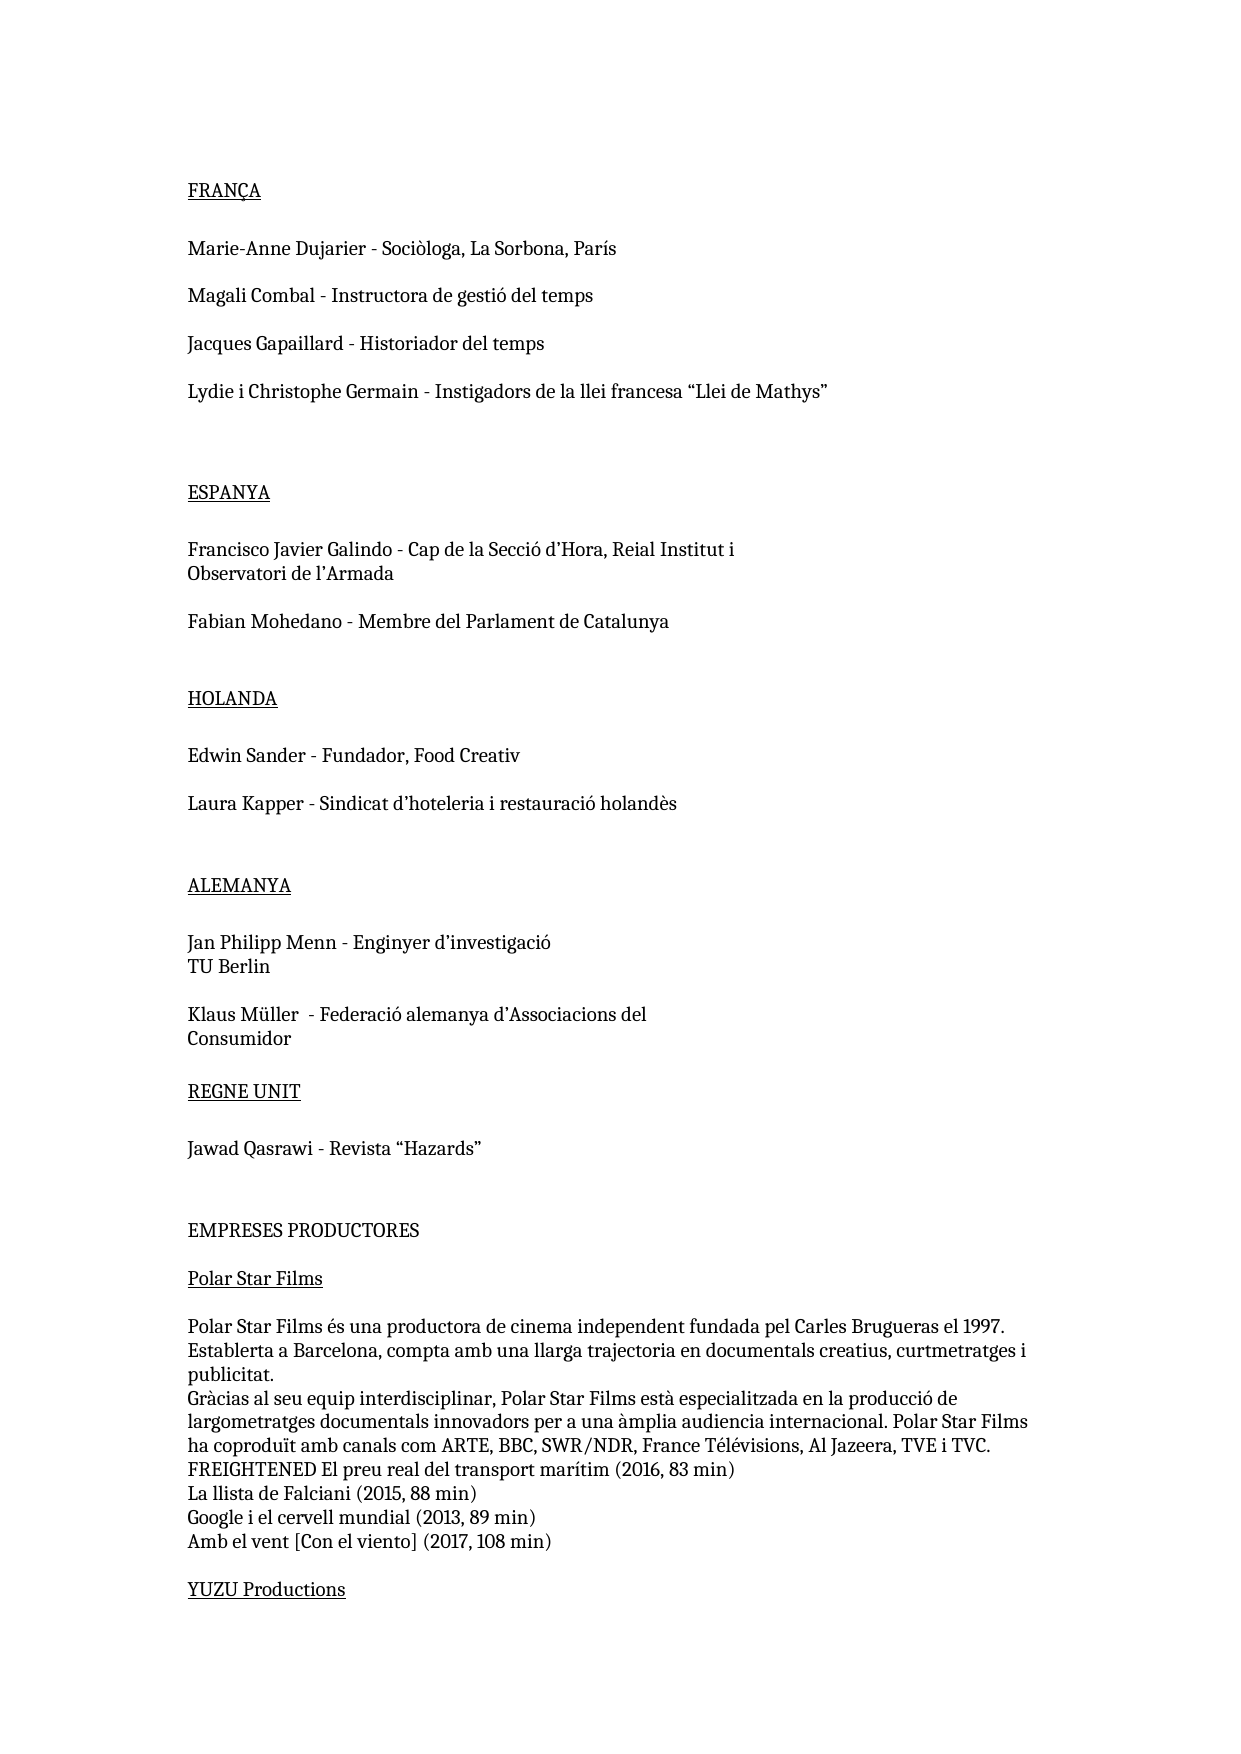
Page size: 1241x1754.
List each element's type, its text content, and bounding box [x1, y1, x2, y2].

text FREIGHTENED El preu real del transport marítim (2016, 83 min) [187, 1458, 1053, 1482]
text Laura Kapper - Sindicat d’hoteleria i restauració holandès [187, 792, 1053, 816]
text Observatori de l’Armada [187, 562, 1053, 586]
text Gràcias al seu equip interdisciplinar, Polar Star Films està especialitzada en la producció de largometratges documentals innovadors per a una àmplia audiencia internacional. Polar Star Films ha coproduït amb canals com ARTE, BBC, SWR/NDR, France Télévisions, Al Jazeera, TVE i TVC. [187, 1386, 1053, 1458]
text FRANÇA [187, 179, 1053, 203]
text Jacques Gapaillard - Historiador del temps [187, 332, 1053, 356]
text Polar Star Films [187, 1266, 1053, 1290]
text Polar Star Films és una productora de cinema independent fundada pel Carles Brugueras el 1997. Establerta a Barcelona, compta amb una llarga trajectoria en documentals creatius, curtmetratges i publicitat. [187, 1314, 1053, 1386]
text REGNE UNIT [187, 1079, 1053, 1103]
text YUZU Productions [187, 1578, 1053, 1602]
text ALEMANYA [187, 873, 1053, 897]
text ESPANYA [187, 481, 1053, 504]
text La llista de Falciani (2015, 88 min) [187, 1482, 1053, 1506]
text Consumidor [187, 1027, 1053, 1051]
text Jan Philipp Menn - Enginyer d’investigació [187, 931, 1053, 955]
text HOLANDA [187, 687, 1053, 711]
text Fabian Mohedano - Membre del Parlament de Catalunya [187, 610, 1053, 634]
text Magali Combal - Instructora de gestió del temps [187, 284, 1053, 308]
text Klaus Müller - Federació alemanya d’Associacions del [187, 1003, 1053, 1027]
text Amb el vent [Con el viento] (2017, 108 min) [187, 1530, 1053, 1554]
text Edwin Sander - Fundador, Food Creativ [187, 744, 1053, 768]
text Marie-Anne Dujarier - Sociòloga, La Sorbona, París [187, 236, 1053, 260]
text Google i el cervell mundial (2013, 89 min) [187, 1506, 1053, 1530]
text Francisco Javier Galindo - Cap de la Secció d’Hora, Reial Institut i [187, 538, 1053, 562]
text Lydie i Christophe Germain - Instigadors de la llei francesa “Llei de Mathys” [187, 380, 1053, 404]
text EMPRESES PRODUCTORES [187, 1218, 1053, 1242]
text Jawad Qasrawi - Revista “Hazards” [187, 1137, 1053, 1161]
text TU Berlin [187, 955, 1053, 979]
